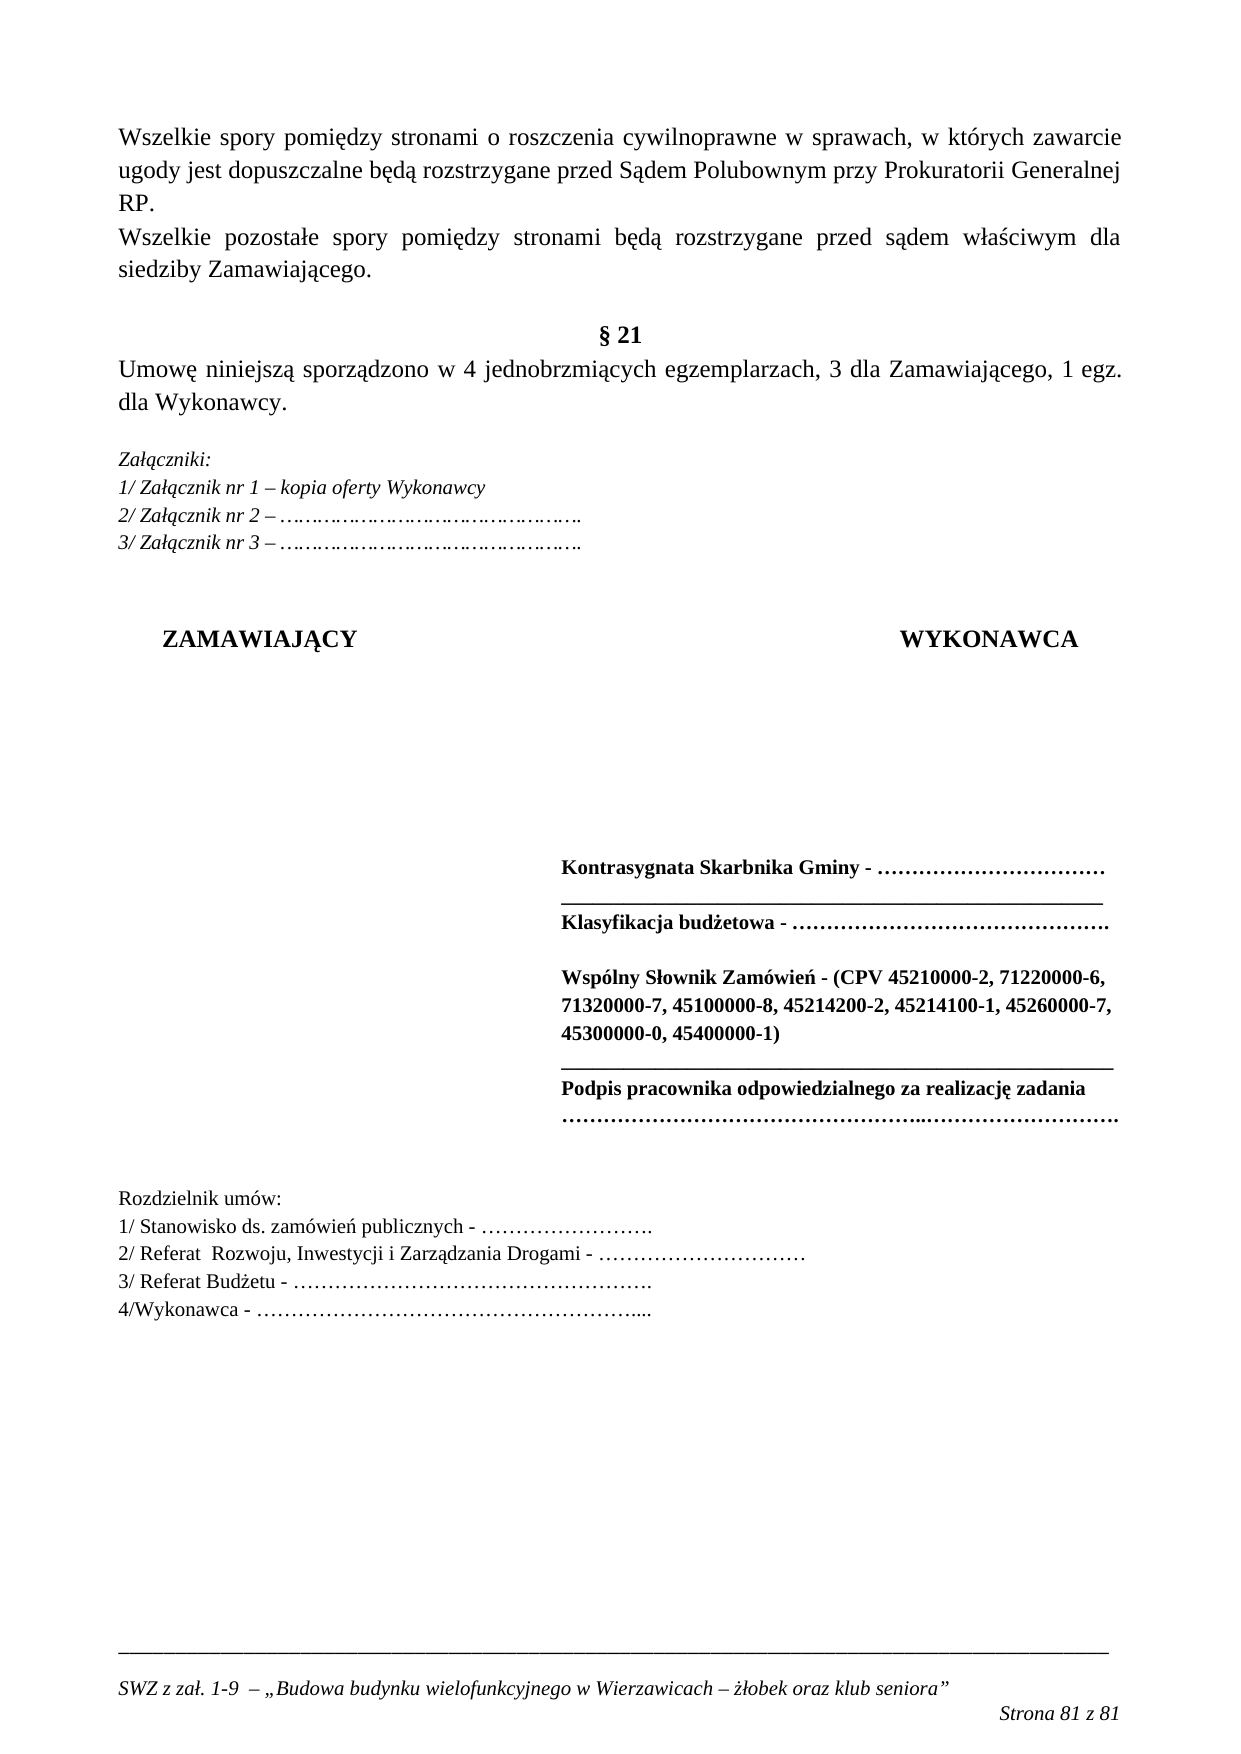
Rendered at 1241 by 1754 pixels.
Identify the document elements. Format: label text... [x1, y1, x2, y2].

text Wszelkie pozostałe spory pomiędzy stronami będą rozstrzygane przed sądem właściwym dla siedziby Zamawiającego. [118, 222, 1122, 283]
text 4/Wykonawca - ……………………………………………….... [118, 1297, 1122, 1321]
text ……………………………………………..………………………. [561, 1103, 1122, 1127]
text Załączniki: [118, 447, 1122, 471]
text Wszelkie spory pomiędzy stronami o roszczenia cywilnoprawne w sprawach, w których zawarcie ugody jest dopuszczalne będą rozstrzygane przed Sądem Polubownym przy Prokuratorii Generalnej RP. [118, 184, 1122, 217]
text Kontrasygnata Skarbnika Gminy - …………………………… [561, 855, 1122, 879]
text 3/ Załącznik nr 3 – …………………………………………. [118, 530, 1122, 554]
text ____________________________________________________ [561, 882, 1122, 907]
text 1/ Stanowisko ds. zamówień publicznych - ……………………. [118, 1214, 1122, 1238]
text Podpis pracownika odpowiedzialnego za realizację zadania [561, 1076, 1122, 1100]
text Rozdzielnik umów: [118, 1186, 1122, 1210]
text 3/ Referat Budżetu - ……………………………………………. [118, 1269, 1122, 1293]
text 2/ Referat Rozwoju, Inwestycji i Zarządzania Drogami - ………………………… [118, 1241, 1122, 1265]
text Wspólny Słownik Zamówień - (CPV 45210000-2, 71220000-6, 71320000-7, 45100000-8, 45214200-2, 45214100-1, 45260000-7, 45300000-0, 45400000-1) [561, 965, 1122, 1044]
text 1/ Załącznik nr 1 – kopia oferty Wykonawcy [118, 475, 1122, 499]
text 2/ Załącznik nr 2 – …………………………………………. [118, 502, 1122, 527]
text _____________________________________________________ [561, 1048, 1122, 1072]
text Klasyfikacja budżetowa - ………………………………………. [561, 910, 1122, 934]
text Umowę niniejszą sporządzono w 4 jednobrzmiących egzemplarzach, 3 dla Zamawiającego, 1 egz. dla Wykonawcy. [118, 354, 1122, 415]
text § 21 [118, 321, 1122, 349]
text ZAMAWIAJĄCY WYKONAWCA [118, 624, 1122, 652]
text Wszelkie spory pomiędzy stronami o roszczenia cywilnoprawne w sprawach, w których zawarcie ugody jest dopuszczalne będą rozstrzygane przed Sądem Polubownym przy Prokuratorii Generalnej RP. [118, 122, 1122, 156]
